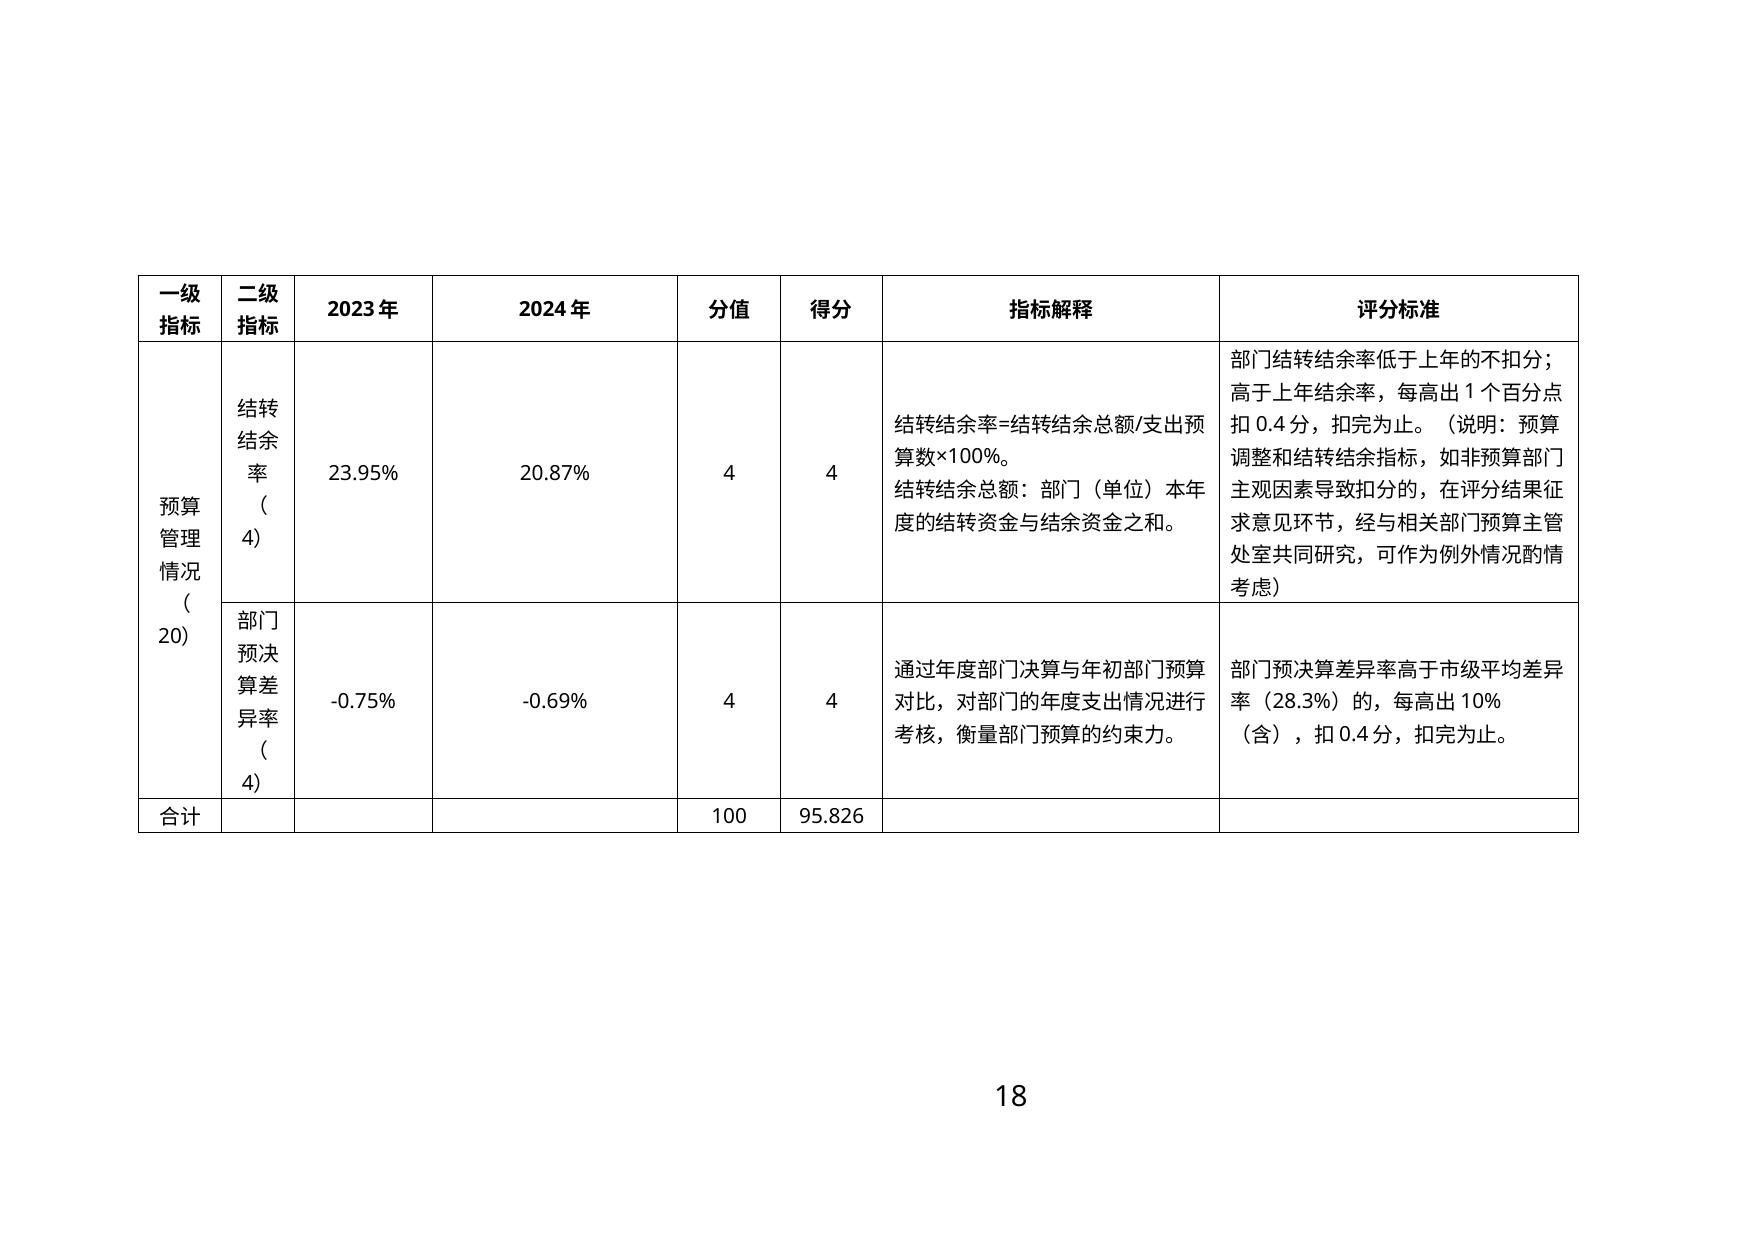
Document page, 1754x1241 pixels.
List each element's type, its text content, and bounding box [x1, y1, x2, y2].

table_cell 部门结转结余率低于上年的不扣分；高于上年结余率，每高出1个百分点扣0.4分，扣完为止。（说明：预算调整和结转结余指标，如非预算部门主观因素导致扣分的，在评分结果征求意见环节，经与相关部门预算主管处室共同研究，可作为例外情况酌情考虑） [1220, 342, 1578, 602]
table_cell 结转结余率=结转结余总额/支出预算数×100%。 结转结余总额：部门（单位）本年度的结转资金与结余资金之和。 [883, 342, 1219, 602]
table_cell 预算管理情况（20） [139, 342, 221, 798]
table_cell 20.87% [433, 342, 677, 602]
table_cell [433, 799, 677, 832]
table_cell 通过年度部门决算与年初部门预算对比，对部门的年度支出情况进行考核，衡量部门预算的约束力。 [883, 603, 1219, 798]
table_cell 23.95% [295, 342, 432, 602]
table_header 得分 [781, 276, 882, 341]
table_header 评分标准 [1220, 276, 1578, 341]
table_cell 4 [781, 603, 882, 798]
table_header 分值 [678, 276, 780, 341]
table_cell [883, 799, 1219, 832]
table_cell -0.69% [433, 603, 677, 798]
table_cell 合计 [139, 799, 221, 832]
table_header 指标解释 [883, 276, 1219, 341]
table_cell -0.75% [295, 603, 432, 798]
table_cell 4 [678, 342, 780, 602]
table_header 一级指标 [139, 276, 221, 341]
table_cell [295, 799, 432, 832]
table_cell 部门预决算差异率（4） [222, 603, 294, 798]
table_cell 4 [678, 603, 780, 798]
table_header 2024年 [433, 276, 677, 341]
table_cell [222, 799, 294, 832]
table_cell [1220, 799, 1578, 832]
table_header 2023年 [295, 276, 432, 341]
table_cell 结转结余率（4） [222, 342, 294, 602]
table_cell 100 [678, 799, 780, 832]
table_cell 95.826 [781, 799, 882, 832]
table_header 二级指标 [222, 276, 294, 341]
table_cell 部门预决算差异率高于市级平均差异率（28.3%）的，每高出10%（含），扣0.4分，扣完为止。 [1220, 603, 1578, 798]
table_cell 4 [781, 342, 882, 602]
